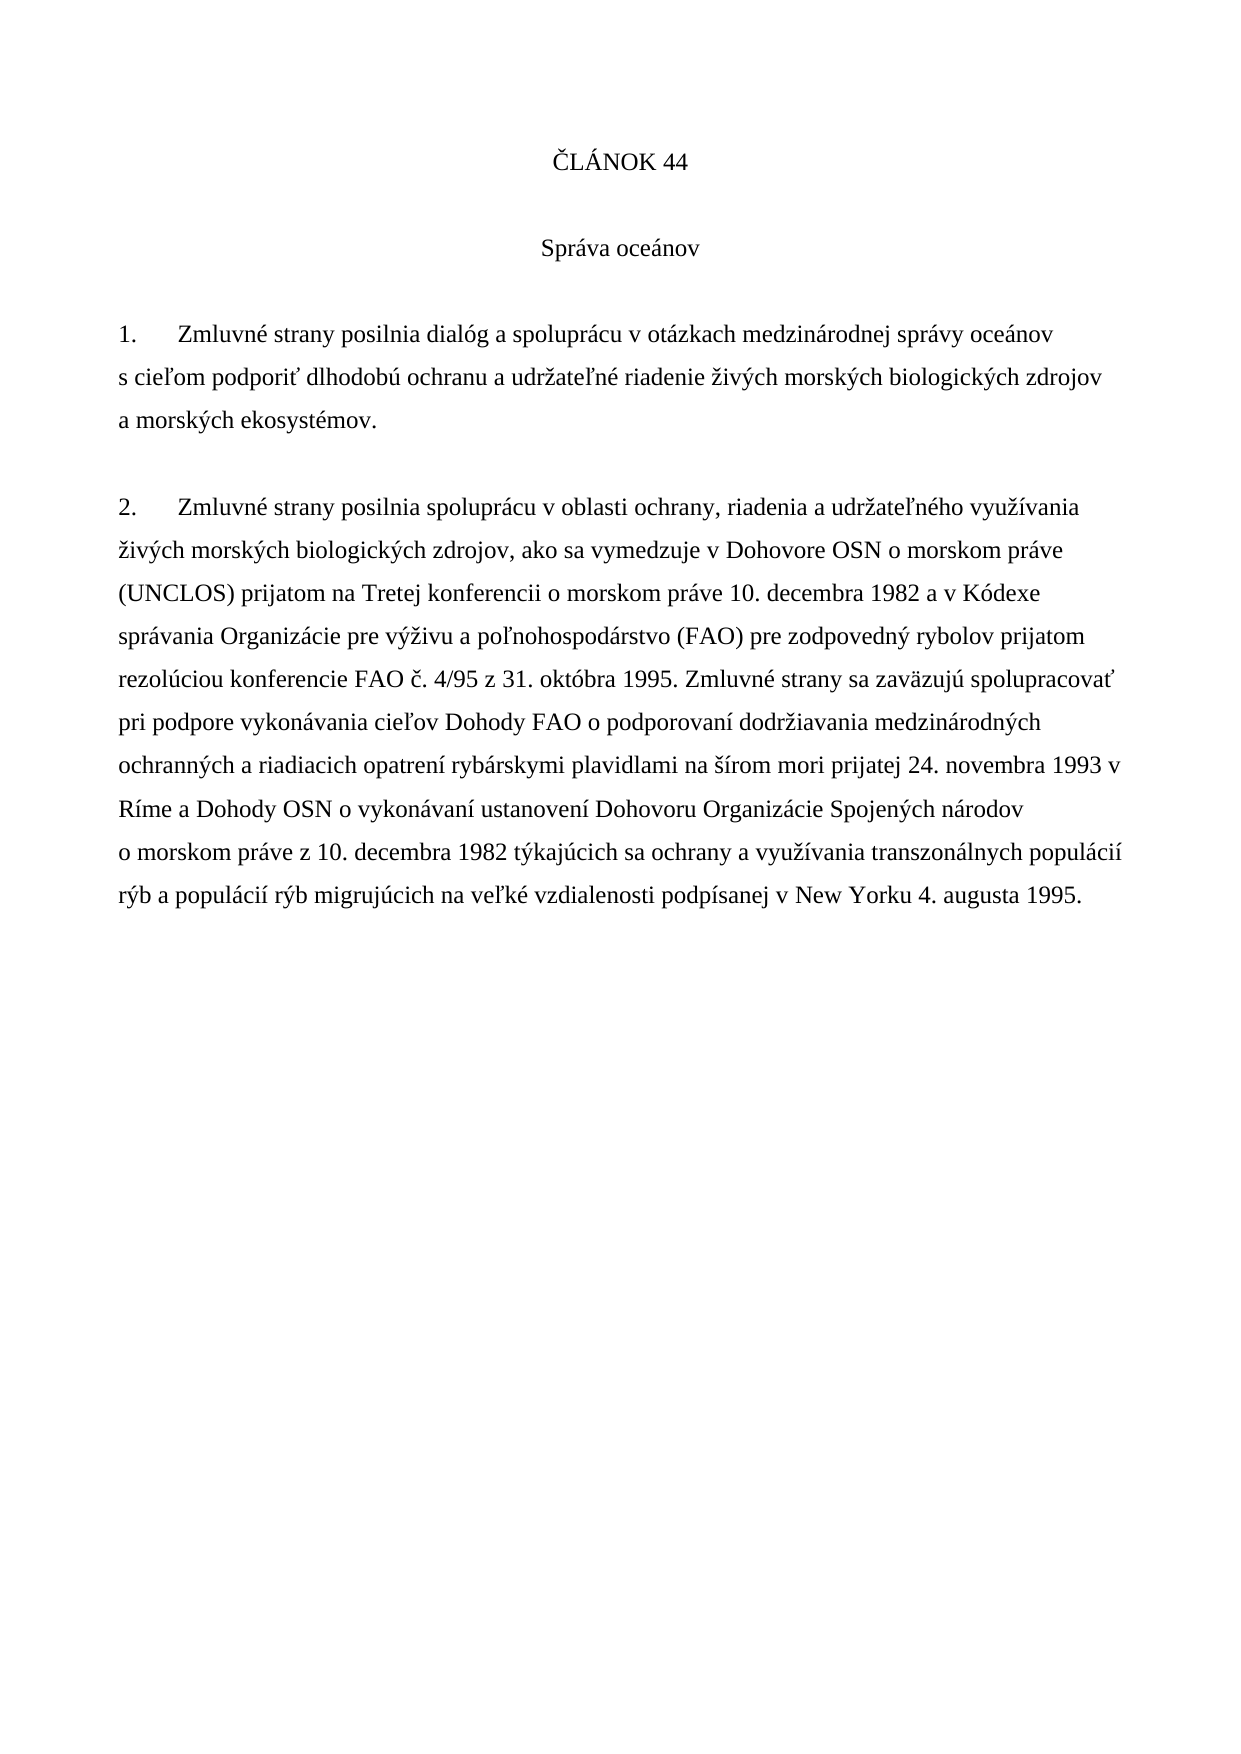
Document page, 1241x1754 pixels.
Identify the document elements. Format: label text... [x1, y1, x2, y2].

text ČLÁNOK 44 [118, 147, 1122, 176]
text Správa oceánov [118, 233, 1122, 262]
text 2. Zmluvné strany posilnia spoluprácu v oblasti ochrany, riadenia a udržateľného využívania živých morských biologických zdrojov, ako sa vymedzuje v Dohovore OSN o morskom práve (UNCLOS) prijatom na Tretej konferencii o morskom práve 10. decembra 1982 a v Kódexe správania Organizácie pre výživu a poľnohospodárstvo (FAO) pre zodpovedný rybolov prijatom rezolúciou konferencie FAO č. 4/95 z 31. októbra 1995. Zmluvné strany sa zaväzujú spolupracovať pri podpore vykonávania cieľov Dohody FAO o podporovaní dodržiavania medzinárodných ochranných a riadiacich opatrení rybárskymi plavidlami na šírom mori prijatej 24. novembra 1993 v Ríme a Dohody OSN o vykonávaní ustanovení Dohovoru Organizácie Spojených národov o morskom práve z 10. decembra 1982 týkajúcich sa ochrany a využívania transzonálnych populácií rýb a populácií rýb migrujúcich na veľké vzdialenosti podpísanej v New Yorku 4. augusta 1995. [118, 492, 1122, 909]
text 1. Zmluvné strany posilnia dialóg a spoluprácu v otázkach medzinárodnej správy oceánov s cieľom podporiť dlhodobú ochranu a udržateľné riadenie živých morských biologických zdrojov a morských ekosystémov. [118, 319, 1122, 434]
